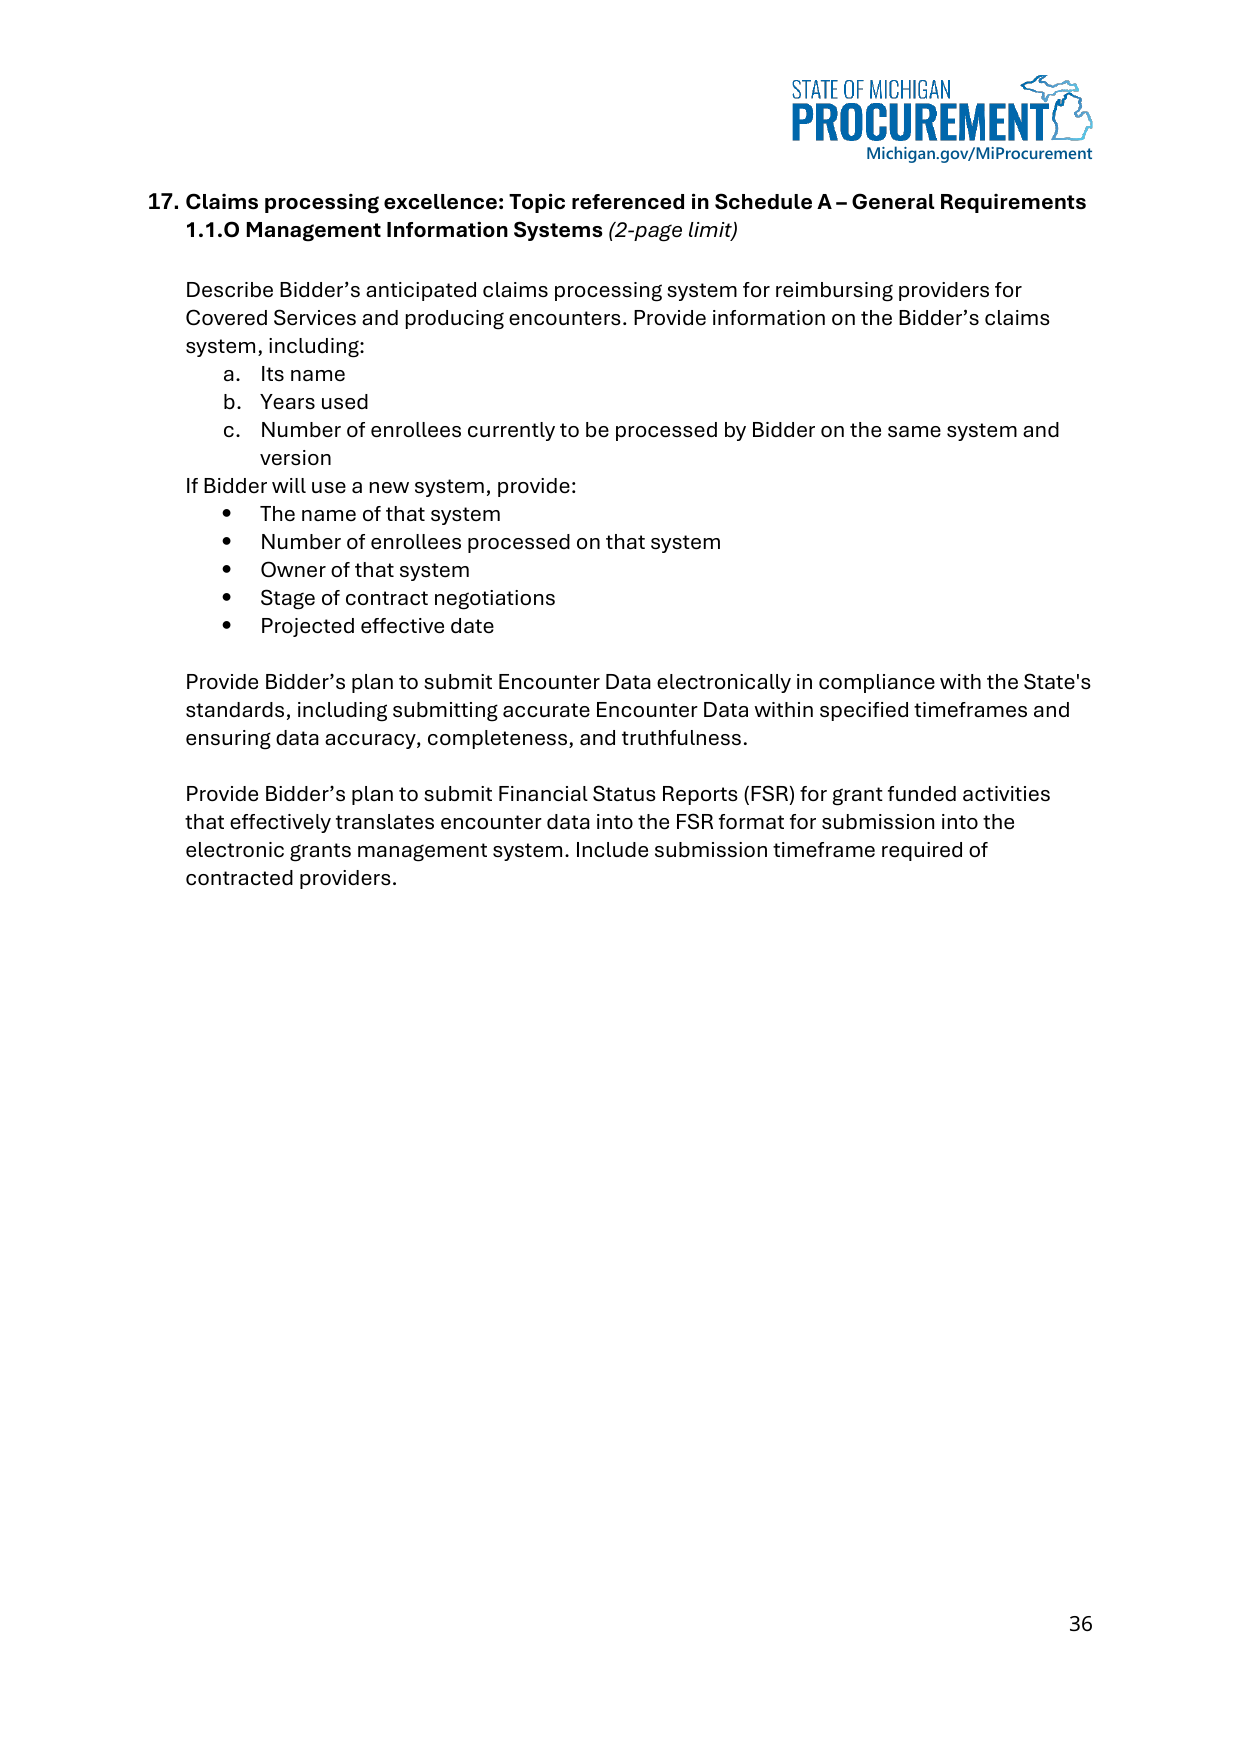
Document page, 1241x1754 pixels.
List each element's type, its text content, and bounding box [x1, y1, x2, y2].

picture [792, 75, 1093, 141]
list Its name [223, 359, 1093, 388]
list Number of enrollees processed on that system [223, 528, 1093, 556]
list Describe Bidder’s anticipated claims processing system for reimbursing providers for Covered Services and producing encounters. Provide information on the Bidder’s claims system, including: [185, 276, 1093, 359]
list Provide Bidder’s plan to submit Financial Status Reports (FSR) for grant funded activities that effectively translates encounter data into the FSR format for submission into the electronic grants management system. Include submission timeframe required of contracted providers. [185, 780, 1093, 892]
list If Bidder will use a new system, provide: [185, 472, 1093, 500]
list Projected effective date [223, 612, 1093, 640]
list Number of enrollees currently to be processed by Bidder on the same system and version [223, 416, 1093, 472]
list Years used [223, 388, 1093, 416]
list Stage of contract negotiations [223, 584, 1093, 612]
list Provide Bidder’s plan to submit Encounter Data electronically in compliance with the State's standards, including submitting accurate Encounter Data within specified timeframes and ensuring data accuracy, completeness, and truthfulness. [185, 668, 1093, 752]
list Owner of that system [223, 556, 1093, 584]
list The name of that system [223, 500, 1093, 528]
list Claims processing excellence: Topic referenced in Schedule A – General Requirements 1.1.O Management Information Systems (2-page limit) [148, 188, 1093, 244]
